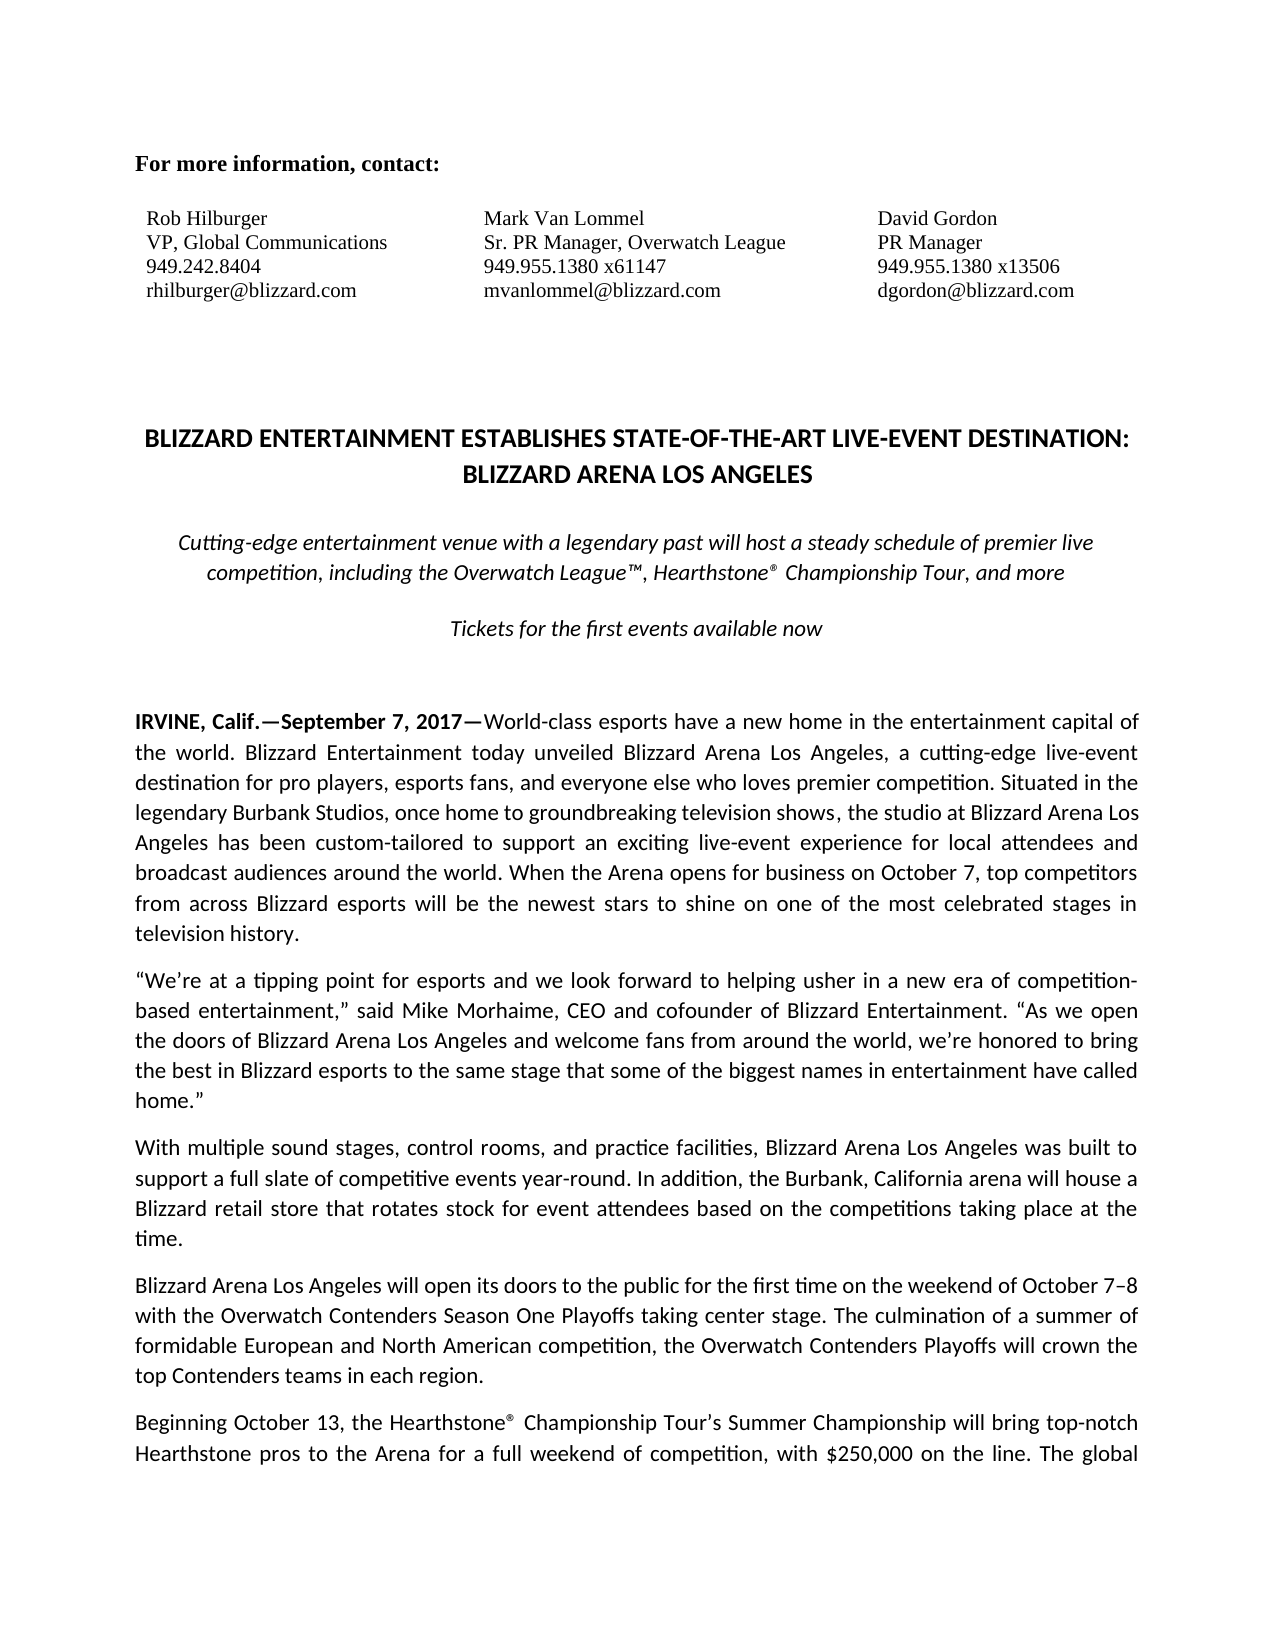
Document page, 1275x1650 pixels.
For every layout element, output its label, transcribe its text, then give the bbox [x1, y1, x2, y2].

text With multiple sound stages, control rooms, and practice facilities, Blizzard Arena Los Angeles was built to support a full slate of competitive events year-round. In addition, the Burbank, California arena will house a Blizzard retail store that rotates stock for event attendees based on the competitions taking place at the time. [135, 1133, 1140, 1252]
text Tickets for the first events available now [135, 614, 1140, 642]
text BLIZZARD ENTERTAINMENT ESTABLISHES STATE-OF-THE-ART LIVE-EVENT DESTINATION: BLIZZARD ARENA LOS ANGELES [135, 421, 1140, 490]
table_header David Gordon PR Manager 949.955.1380 x13506 dgordon@blizzard.com [866, 206, 1101, 374]
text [135, 1408, 1140, 1467]
text Blizzard Arena Los Angeles will open its doors to the public for the first time on the weekend of October 7–8 with the Overwatch Contenders Season One Playoffs taking center stage. The culmination of a summer of formidable European and North American competition, the Overwatch Contenders Playoffs will crown the top Contenders teams in each region. [135, 1271, 1140, 1390]
text Cutting-edge entertainment venue with a legendary past will host a steady schedule of premier live competition, including the Overwatch League™, Hearthstone® Championship Tour, and more [135, 528, 1140, 587]
table_header Rob Hilburger VP, Global Communications 949.242.8404 rhilburger@blizzard.com [135, 206, 472, 374]
table_header Mark Van Lommel Sr. PR Manager, Overwatch League 949.955.1380 x61147 mvanlommel@blizzard.com [473, 206, 866, 374]
text IRVINE, Calif.—September 7, 2017—World-class esports have a new home in the entertainment capital of the world. Blizzard Entertainment today unveiled Blizzard Arena Los Angeles, a cutting-edge live-event destination for pro players, esports fans, and everyone else who loves premier competition. Situated in the legendary Burbank Studios, once home to groundbreaking television shows, the studio at Blizzard Arena Los Angeles has been custom-tailored to support an exciting live-event experience for local attendees and broadcast audiences around the world. When the Arena opens for business on October 7, top competitors from across Blizzard esports will be the newest stars to shine on one of the most celebrated stages in television history. [135, 707, 1140, 947]
text “We’re at a tipping point for esports and we look forward to helping usher in a new era of competition-based entertainment,” said Mike Morhaime, CEO and cofounder of Blizzard Entertainment. “As we open the doors of Blizzard Arena Los Angeles and welcome fans from around the world, we’re honored to bring the best in Blizzard esports to the same stage that some of the biggest names in entertainment have called home.” [135, 966, 1140, 1115]
text For more information, contact: [135, 150, 1140, 176]
